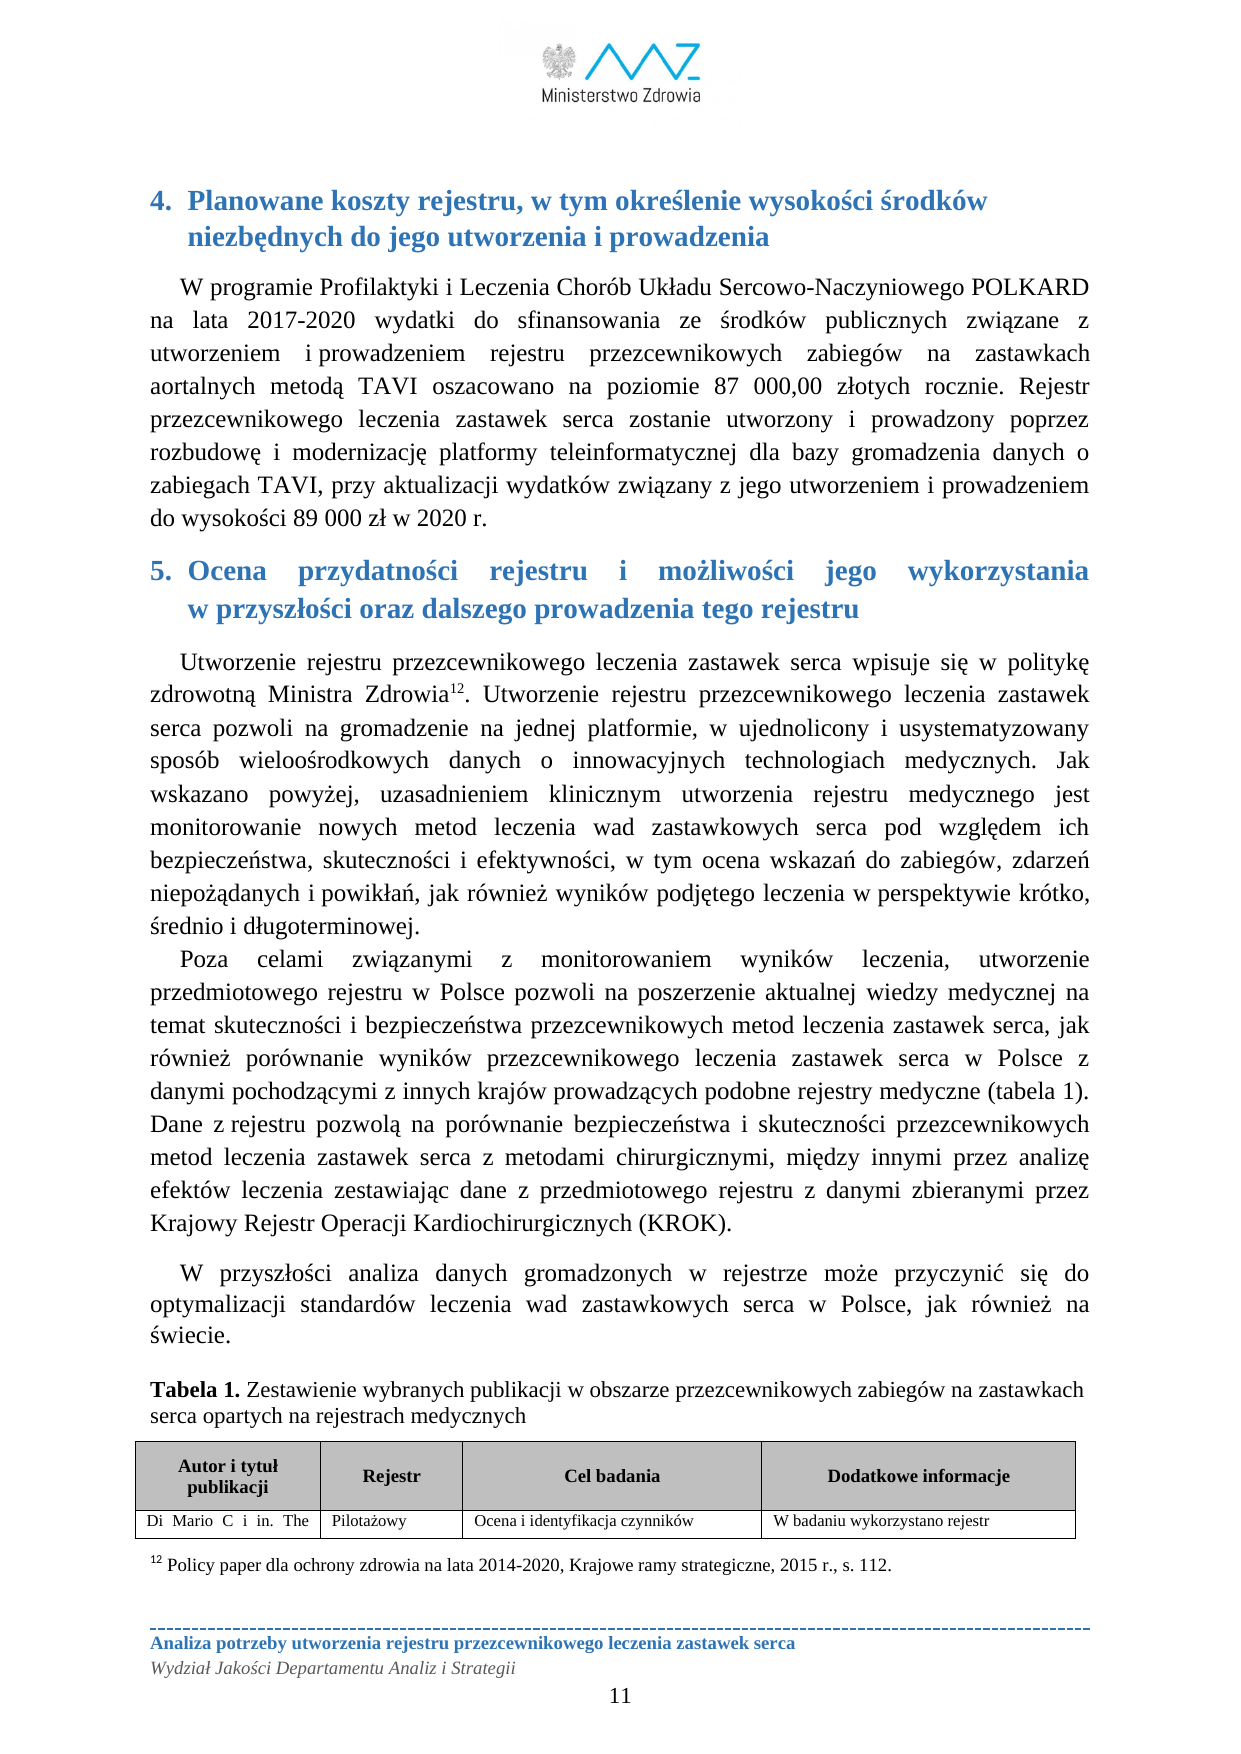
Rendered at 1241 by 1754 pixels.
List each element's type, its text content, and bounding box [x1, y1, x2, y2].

list Ocena przydatności rejestru i możliwości jego wykorzystania w przyszłości oraz dalszego prowadzenia tego rejestru [150, 553, 1090, 625]
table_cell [321, 1511, 462, 1537]
table_header Dodatkowe informacje [762, 1442, 1075, 1510]
table_header Cel badania [463, 1442, 761, 1510]
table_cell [136, 1511, 320, 1537]
text Utworzenie rejestru przezcewnikowego leczenia zastawek serca wpisuje się w politykę zdrowotną Ministra Zdrowia. Utworzenie rejestru przezcewnikowego leczenia zastawek serca pozwoli na gromadzenie na jednej platformie, w ujednolicony i usystematyzowany sposób wieloośrodkowych danych o innowacyjnych technologiach medycznych. Jak wskazano powyżej, uzasadnieniem klinicznym utworzenia rejestru medycznego jest monitorowanie nowych metod leczenia wad zastawkowych serca pod względem ich bezpieczeństwa, skuteczności i efektywności, w tym ocena wskazań do zabiegów, zdarzeń niepożądanych i powikłań, jak również wyników podjętego leczenia w perspektywie krótko, średnio i długoterminowej. [150, 647, 1090, 939]
text Poza celami związanymi z monitorowaniem wyników leczenia, utworzenie przedmiotowego rejestru w Polsce pozwoli na poszerzenie aktualnej wiedzy medycznej na temat skuteczności i bezpieczeństwa przezcewnikowych metod leczenia zastawek serca, jak również porównanie wyników przezcewnikowego leczenia zastawek serca w Polsce z danymi pochodzącymi z innych krajów prowadzących podobne rejestry medyczne (tabela 1). Dane z rejestru pozwolą na porównanie bezpieczeństwa i skuteczności przezcewnikowych metod leczenia zastawek serca z metodami chirurgicznymi, między innymi przez analizę efektów leczenia zestawiając dane z przedmiotowego rejestru z danymi zbieranymi przez Krajowy Rejestr Operacji Kardiochirurgicznych (KROK). [150, 944, 1090, 1237]
table_header Rejestr [321, 1442, 462, 1510]
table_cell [463, 1511, 761, 1537]
list Planowane koszty rejestru, w tym określenie wysokości środków niezbędnych do jego utworzenia i prowadzenia [150, 183, 1090, 253]
table_header Autor i tytuł publikacji [136, 1442, 320, 1510]
text Tabela 1. Zestawienie wybranych publikacji w obszarze przezcewnikowych zabiegów na zastawkach serca opartych na rejestrach medycznych [150, 1376, 1090, 1428]
text W przyszłości analiza danych gromadzonych w rejestrze może przyczynić się do optymalizacji standardów leczenia wad zastawkowych serca w Polsce, jak również na świecie. [150, 1258, 1090, 1348]
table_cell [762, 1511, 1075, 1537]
text W programie Profilaktyki i Leczenia Chorób Układu Sercowo-Naczyniowego POLKARD na lata 2017-2020 wydatki do sfinansowania ze środków publicznych związane z utworzeniem i prowadzeniem rejestru przezcewnikowych zabiegów na zastawkach aortalnych metodą TAVI oszacowano na poziomie 87 000,00 złotych rocznie. Rejestr przezcewnikowego leczenia zastawek serca zostanie utworzony i prowadzony poprzez rozbudowę i modernizację platformy teleinformatycznej dla bazy gromadzenia danych o zabiegach TAVI, przy aktualizacji wydatków związany z jego utworzeniem i prowadzeniem do wysokości 89 000 zł w 2020 r. [150, 272, 1090, 532]
